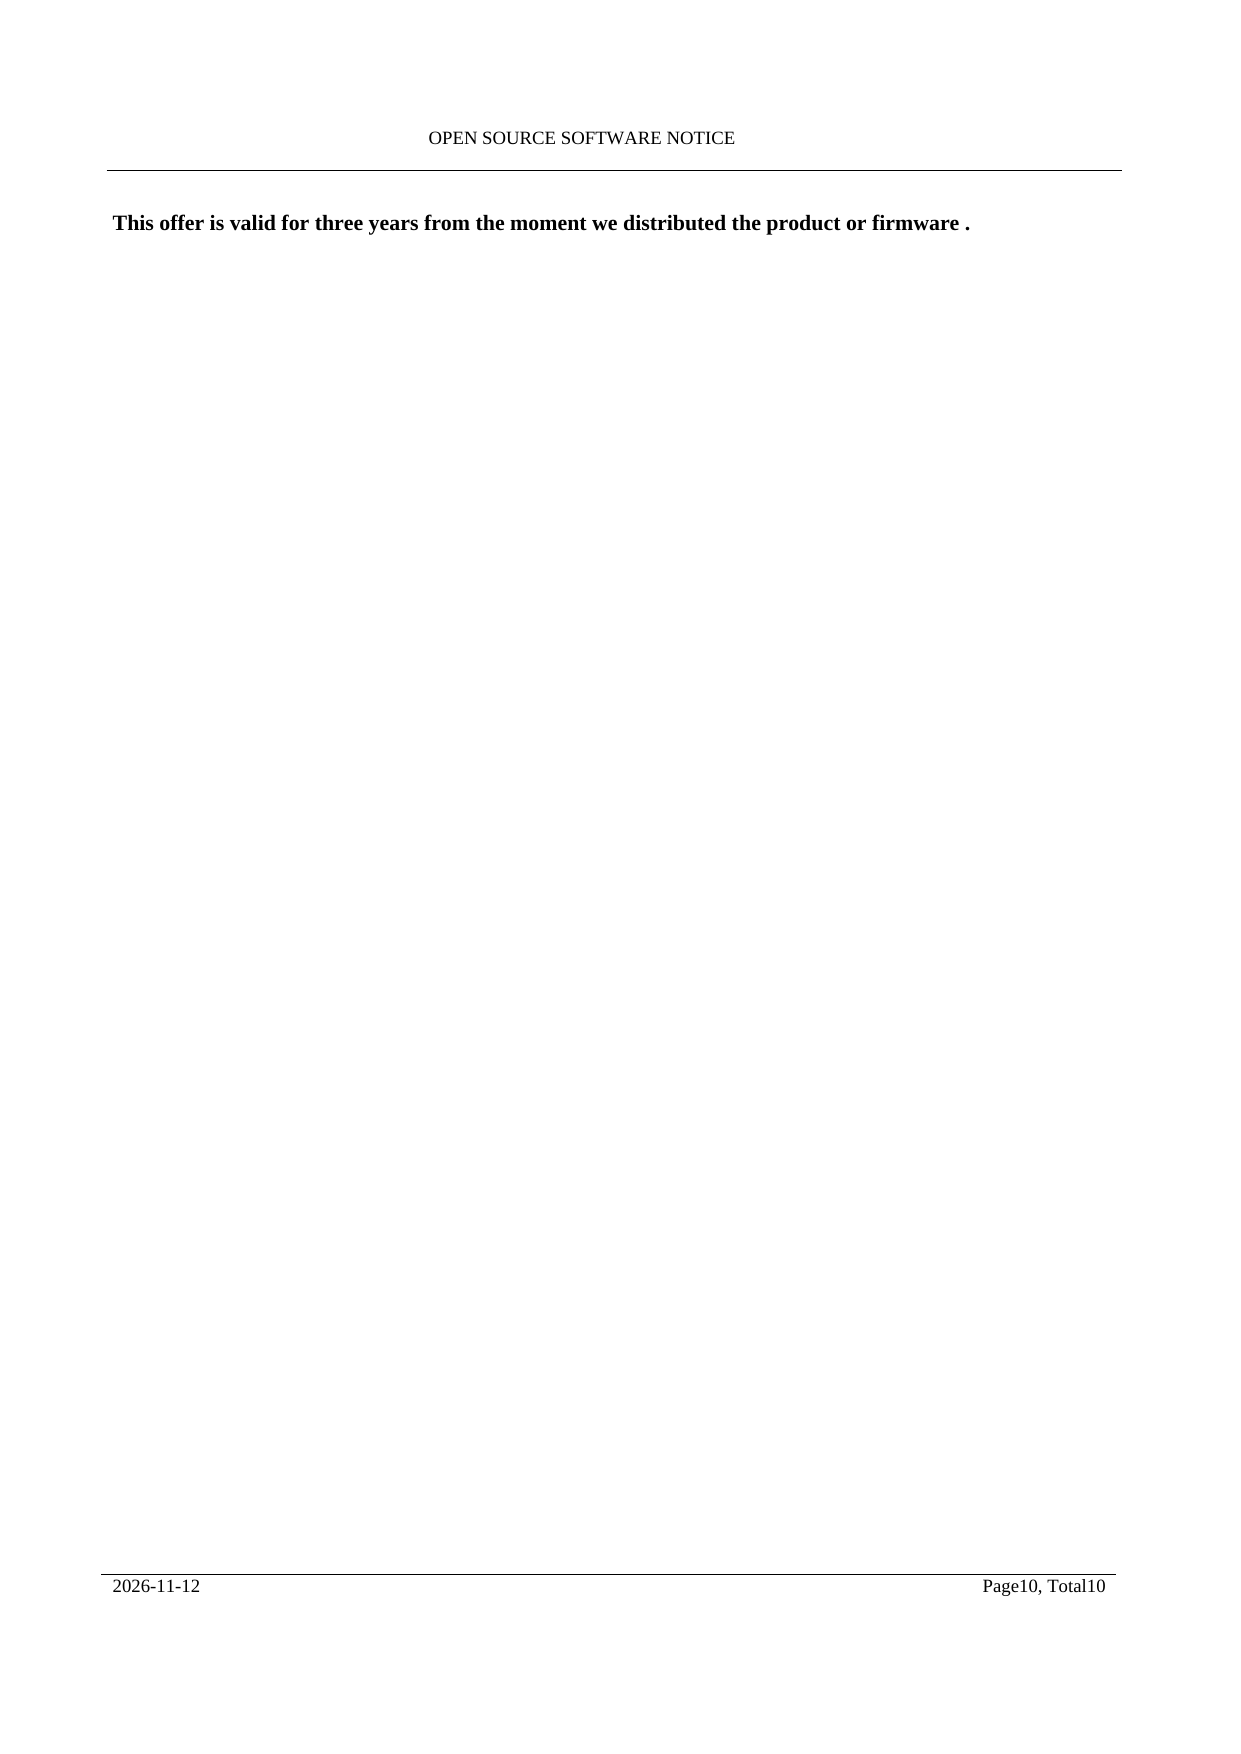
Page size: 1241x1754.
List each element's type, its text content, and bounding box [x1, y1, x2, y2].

text This offer is valid for three years from the moment we distributed the product or firmware . [112, 206, 1128, 239]
